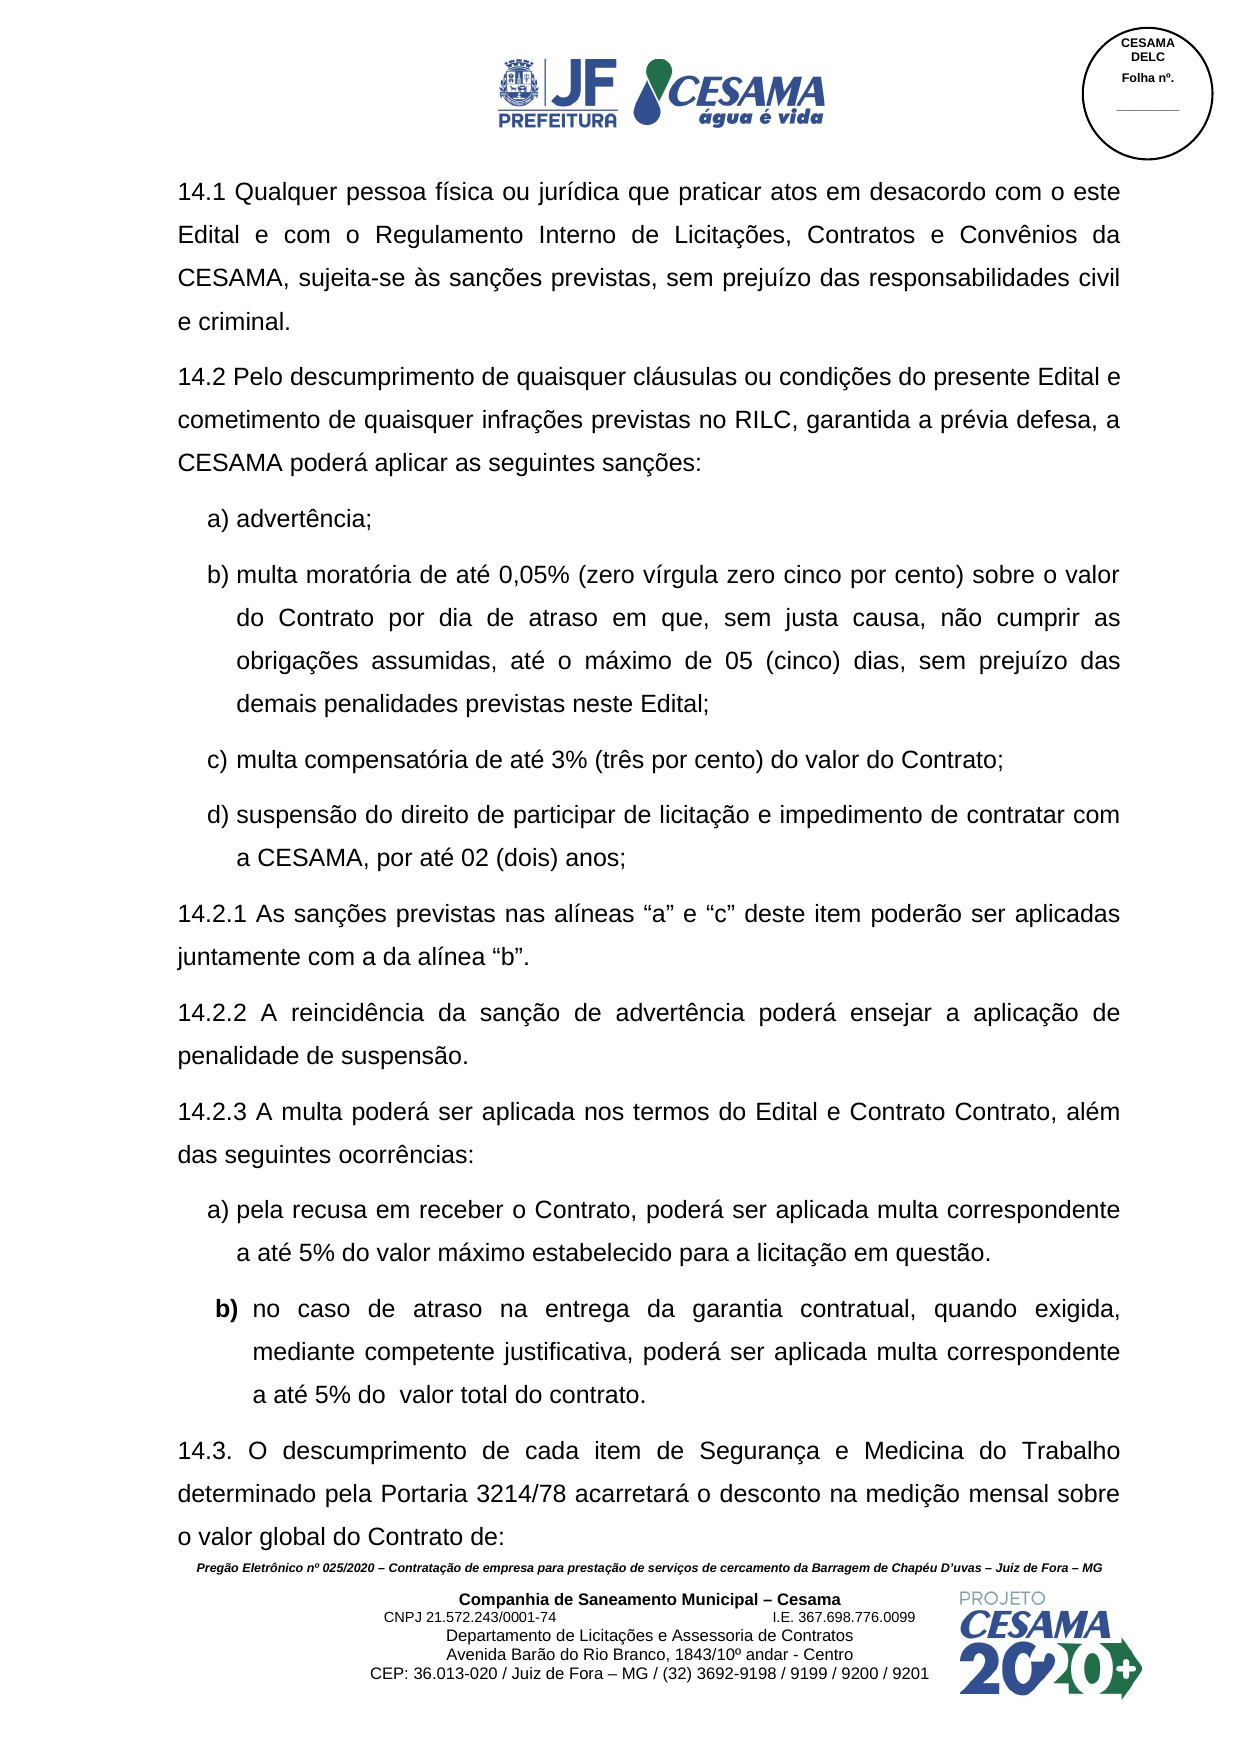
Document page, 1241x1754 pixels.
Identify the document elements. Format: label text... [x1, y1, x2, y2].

list pela recusa em receber o Contrato, poderá ser aplicada multa correspondente a até 5% do valor máximo estabelecido para a licitação em questão. [207, 1195, 1122, 1267]
list multa moratória de até 0,05% (zero vírgula zero cinco por cento) sobre o valor do Contrato por dia de atraso em que, sem justa causa, não cumprir as obrigações assumidas, até o máximo de 05 (cinco) dias, sem prejuízo das demais penalidades previstas neste Edital; [207, 560, 1122, 718]
list no caso de atraso na entrega da garantia contratual, quando exigida, mediante competente justificativa, poderá ser aplicada multa correspondente a até 5% do valor total do contrato. [215, 1294, 1122, 1409]
list advertência; [207, 504, 1122, 533]
picture [497, 59, 825, 128]
list suspensão do direito de participar de licitação e impedimento de contratar com a CESAMA, por até 02 (dois) anos; [207, 800, 1122, 872]
list multa compensatória de até 3% (três por cento) do valor do Contrato; [207, 745, 1122, 773]
text 14.2.2 A reincidência da sanção de advertência poderá ensejar a aplicação de penalidade de suspensão. [177, 998, 1122, 1070]
text 14.2.3 A multa poderá ser aplicada nos termos do Edital e Contrato Contrato, além das seguintes ocorrências: [177, 1097, 1122, 1168]
text 14.3. O descumprimento de cada item de Segurança e Medicina do Trabalho determinado pela Portaria 3214/78 acarretará o desconto na medição mensal sobre o valor global do Contrato de: [177, 1436, 1122, 1551]
picture [959, 1591, 1143, 1700]
text 14.1 Qualquer pessoa física ou jurídica que praticar atos em desacordo com o este Edital e com o Regulamento Interno de Licitações, Contratos e Convênios da CESAMA, sujeita-se às sanções previstas, sem prejuízo das responsabilidades civil e criminal. [177, 177, 1122, 335]
text 14.2.1 As sanções previstas nas alíneas “a” e “c” deste item poderão ser aplicadas juntamente com a da alínea “b”. [177, 899, 1122, 971]
text 14.2 Pelo descumprimento de quaisquer cláusulas ou condições do presente Edital e cometimento de quaisquer infrações previstas no RILC, garantida a prévia defesa, a CESAMA poderá aplicar as seguintes sanções: [177, 362, 1122, 477]
